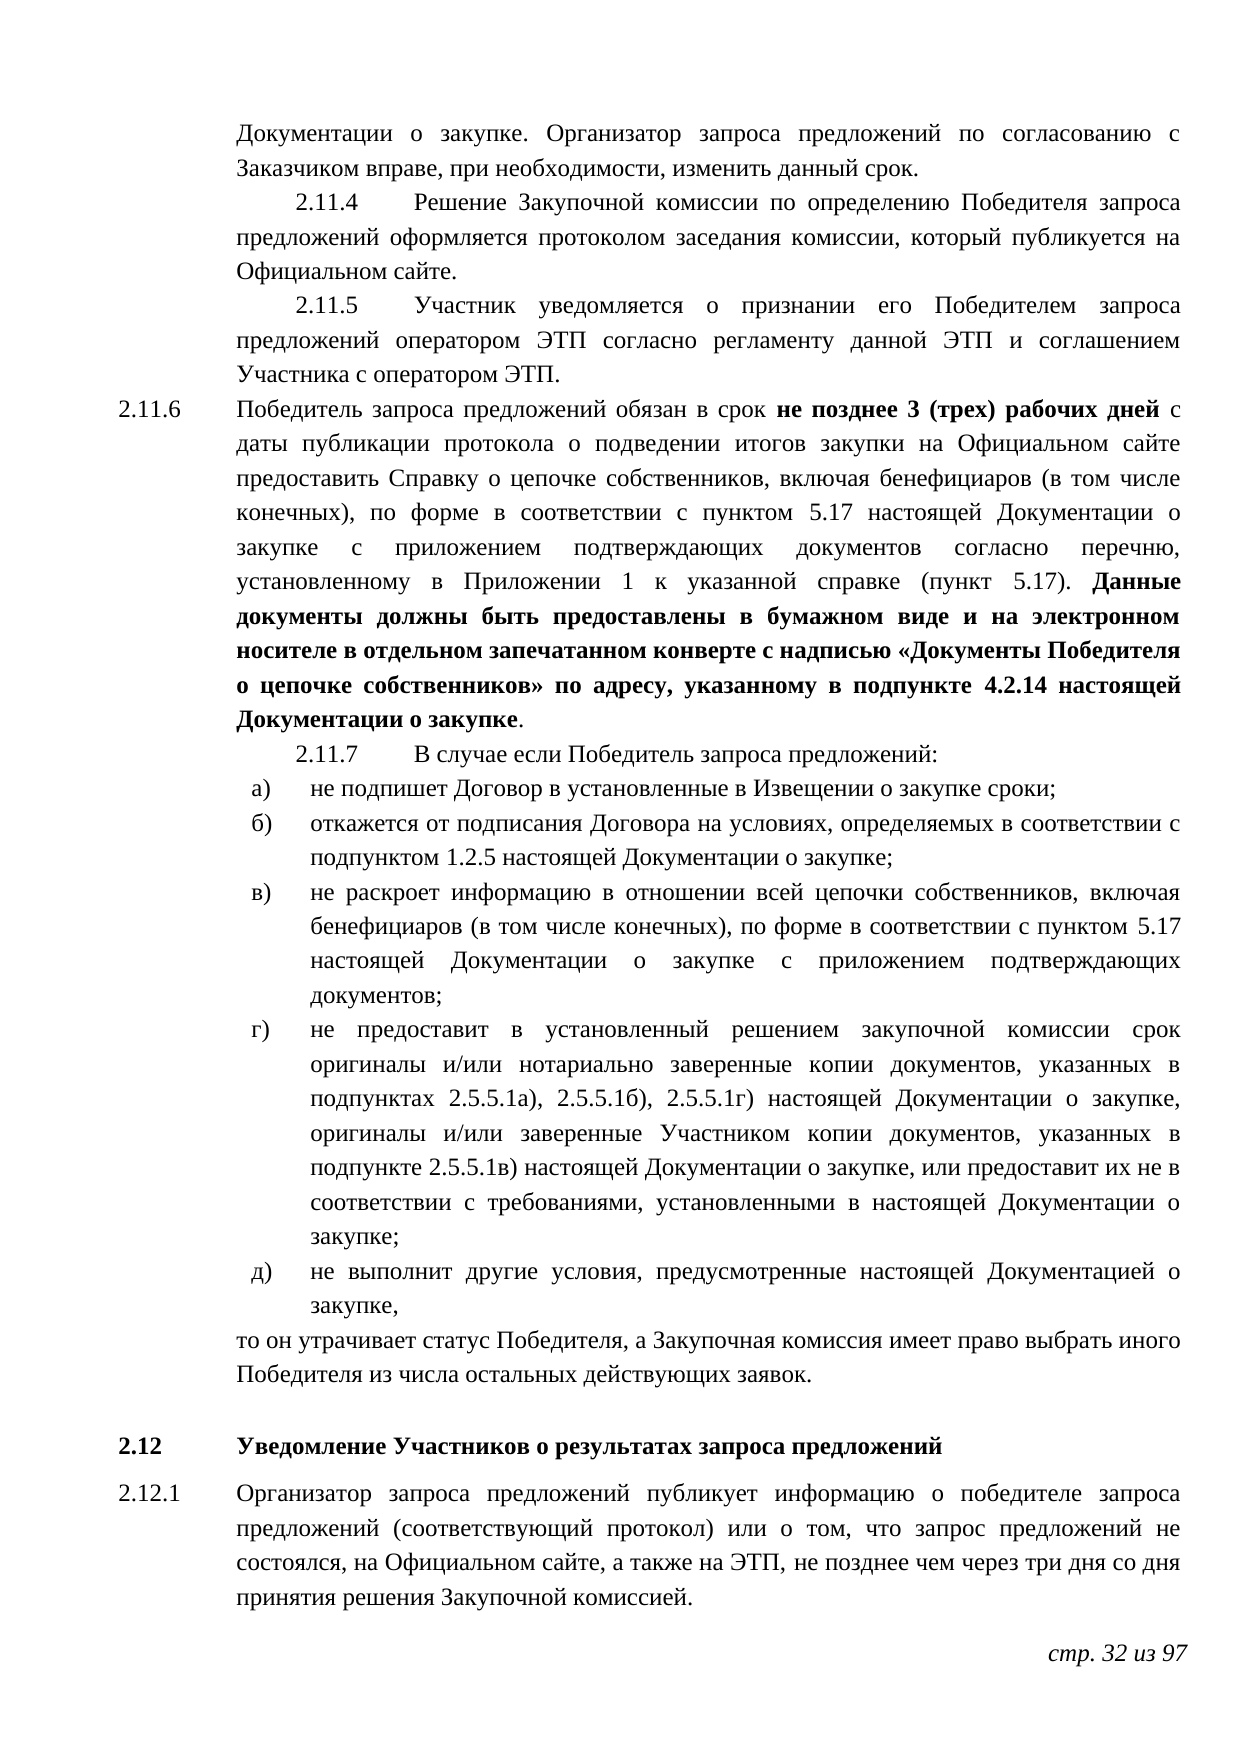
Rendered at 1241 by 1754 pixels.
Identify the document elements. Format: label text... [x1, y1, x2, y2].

text В случае если Победитель запроса предложений: [236, 739, 1181, 767]
text Участник уведомляется о признании его Победителем запроса предложений оператором ЭТП согласно регламенту данной ЭТП и соглашением Участника с оператором ЭТП. [236, 291, 1181, 388]
text откажется от подписания Договора на условиях, определяемых в соответствии с подпунктом 1.2.5 настоящей Документации о закупке; [251, 808, 1181, 871]
text не раскроет информацию в отношении всей цепочки собственников, включая бенефициаров (в том числе конечных), по форме в соответствии с пунктом 5.17 настоящей Документации о закупке с приложением подтверждающих документов; [251, 877, 1181, 1009]
text не предоставит в установленный решением закупочной комиссии срок оригиналы и/или нотариально заверенные копии документов, указанных в подпунктах 2.5.5.1а), 2.5.5.1б), 2.5.5.1г) настоящей Документации о закупке, оригиналы и/или заверенные Участником копии документов, указанных в подпункте 2.5.5.1в) настоящей Документации о закупке, или предоставит их не в соответствии с требованиями, установленными в настоящей Документации о закупке; [251, 1014, 1181, 1250]
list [118, 118, 1181, 181]
text Решение Закупочной комиссии по определению Победителя запроса предложений оформляется протоколом заседания комиссии, который публикуется на Официальном сайте. [236, 187, 1181, 285]
list Организатор запроса предложений публикует информацию о победителе запроса предложений (соответствующий протокол) или о том, что запрос предложений не состоялся, на Официальном сайте, а также на ЭТП, не позднее чем через три дня со дня принятия решения Закупочной комиссией. [118, 1478, 1181, 1611]
list Победитель запроса предложений обязан в срок не позднее 3 (трех) рабочих дней с даты публикации протокола о подведении итогов закупки на Официальном сайте предоставить Справку о цепочке собственников, включая бенефициаров (в том числе конечных), по форме в соответствии с пунктом 5.17 настоящей Документации о закупке с приложением подтверждающих документов согласно перечню, установленному в Приложении 1 к указанной справке (пункт 5.17). Данные документы должны быть предоставлены в бумажном виде и на электронном носителе в отдельном запечатанном конверте с надписью «Документы Победителя о цепочке собственников» по адресу, указанному в подпункте 4.2.14 настоящей Документации о закупке. [118, 394, 1181, 733]
text не подпишет Договор в установленные в Извещении о закупке сроки; [251, 773, 1181, 802]
subtitle Уведомление Участников о результатах запроса предложений [118, 1431, 1181, 1460]
text то он утрачивает статус Победителя, а Закупочная комиссия имеет право выбрать иного Победителя из числа остальных действующих заявок. [236, 1325, 1181, 1388]
text не выполнит другие условия, предусмотренные настоящей Документацией о закупке, [251, 1256, 1181, 1319]
